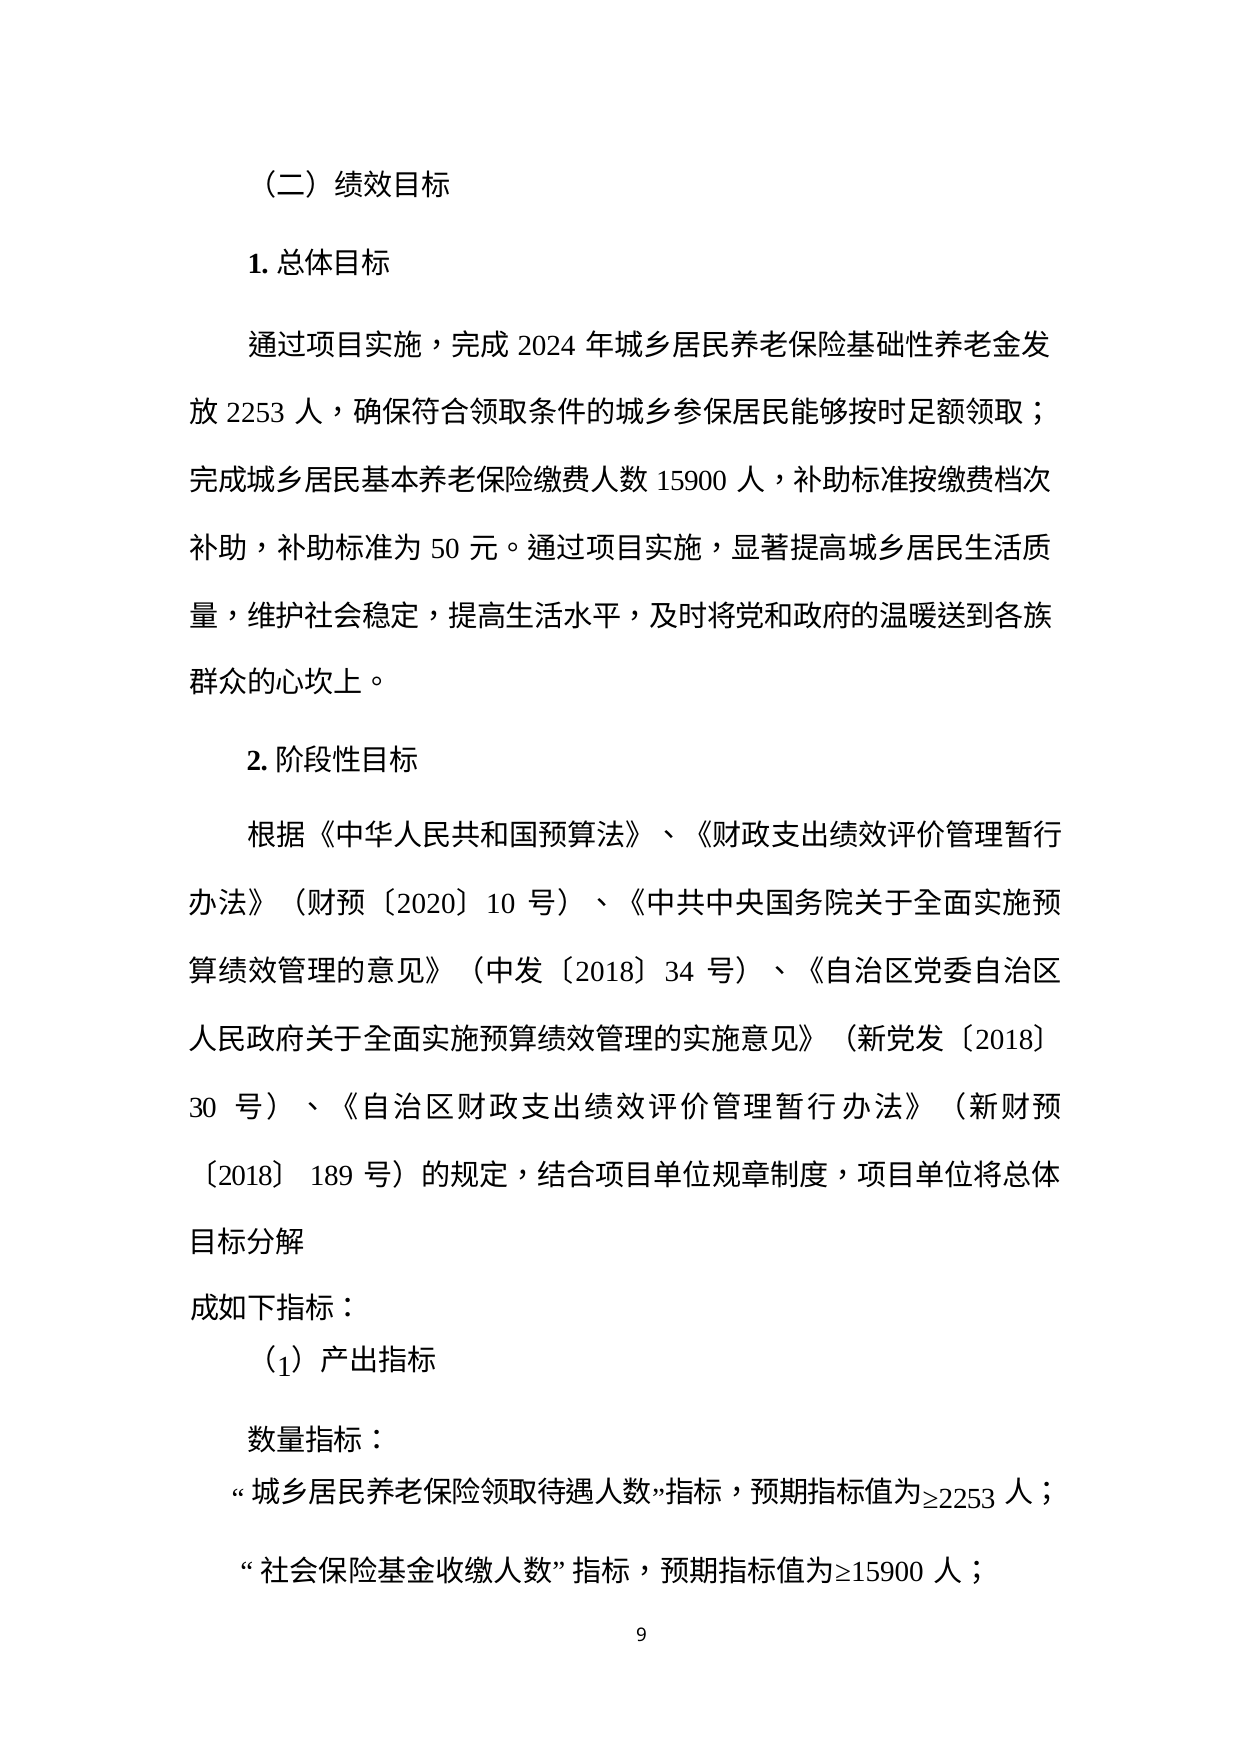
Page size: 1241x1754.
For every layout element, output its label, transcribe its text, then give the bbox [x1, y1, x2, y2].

text 成如下指标： [190, 1289, 1062, 1326]
text 数量指标： [247, 1421, 1062, 1457]
text “ 城乡居民养老保险领取待遇人数”指标，预期指标值为≥2253 人； [186, 1487, 1062, 1552]
text （二）绩效目标 [248, 166, 1062, 203]
text 1. 总体目标 [247, 245, 1062, 281]
text 通过项目实施，完成 2024 年城乡居民养老保险基础性养老金发 放 2253 人，确保符合领取条件的城乡参保居民能够按时足额领取； 完成城乡居民基本养老保险缴费人数 15900 人，补助标准按缴费档次 补助，补助标准为 50 元。通过项目实施，显著提高城乡居民生活质 量，维护社会稳定，提高生活水平，及时将党和政府的温暖送到各族 [189, 324, 1053, 635]
text （1）产出指标 [248, 1356, 1062, 1421]
text 根据《中华人民共和国预算法》、《财政支出绩效评价管理暂行 办法》（财预〔2020〕10 号）、《中共中央国务院关于全面实施预 算绩效管理的意见》（中发〔2018〕34 号）、《自治区党委自治区 人民政府关于全面实施预算绩效管理的实施意见》（新党发〔2018〕 30 号）、《自治区财政支出绩效评价管理暂行办法》（新财预〔2018〕 189 号）的规定，结合项目单位规章制度，项目单位将总体目标分解 [188, 815, 1062, 1261]
text 2. 阶段性目标 [246, 742, 1062, 778]
text “ 社会保险基金收缴人数” 指标，预期指标值为≥15900 人； [240, 1552, 1062, 1589]
text 群众的心坎上。 [189, 663, 1062, 699]
